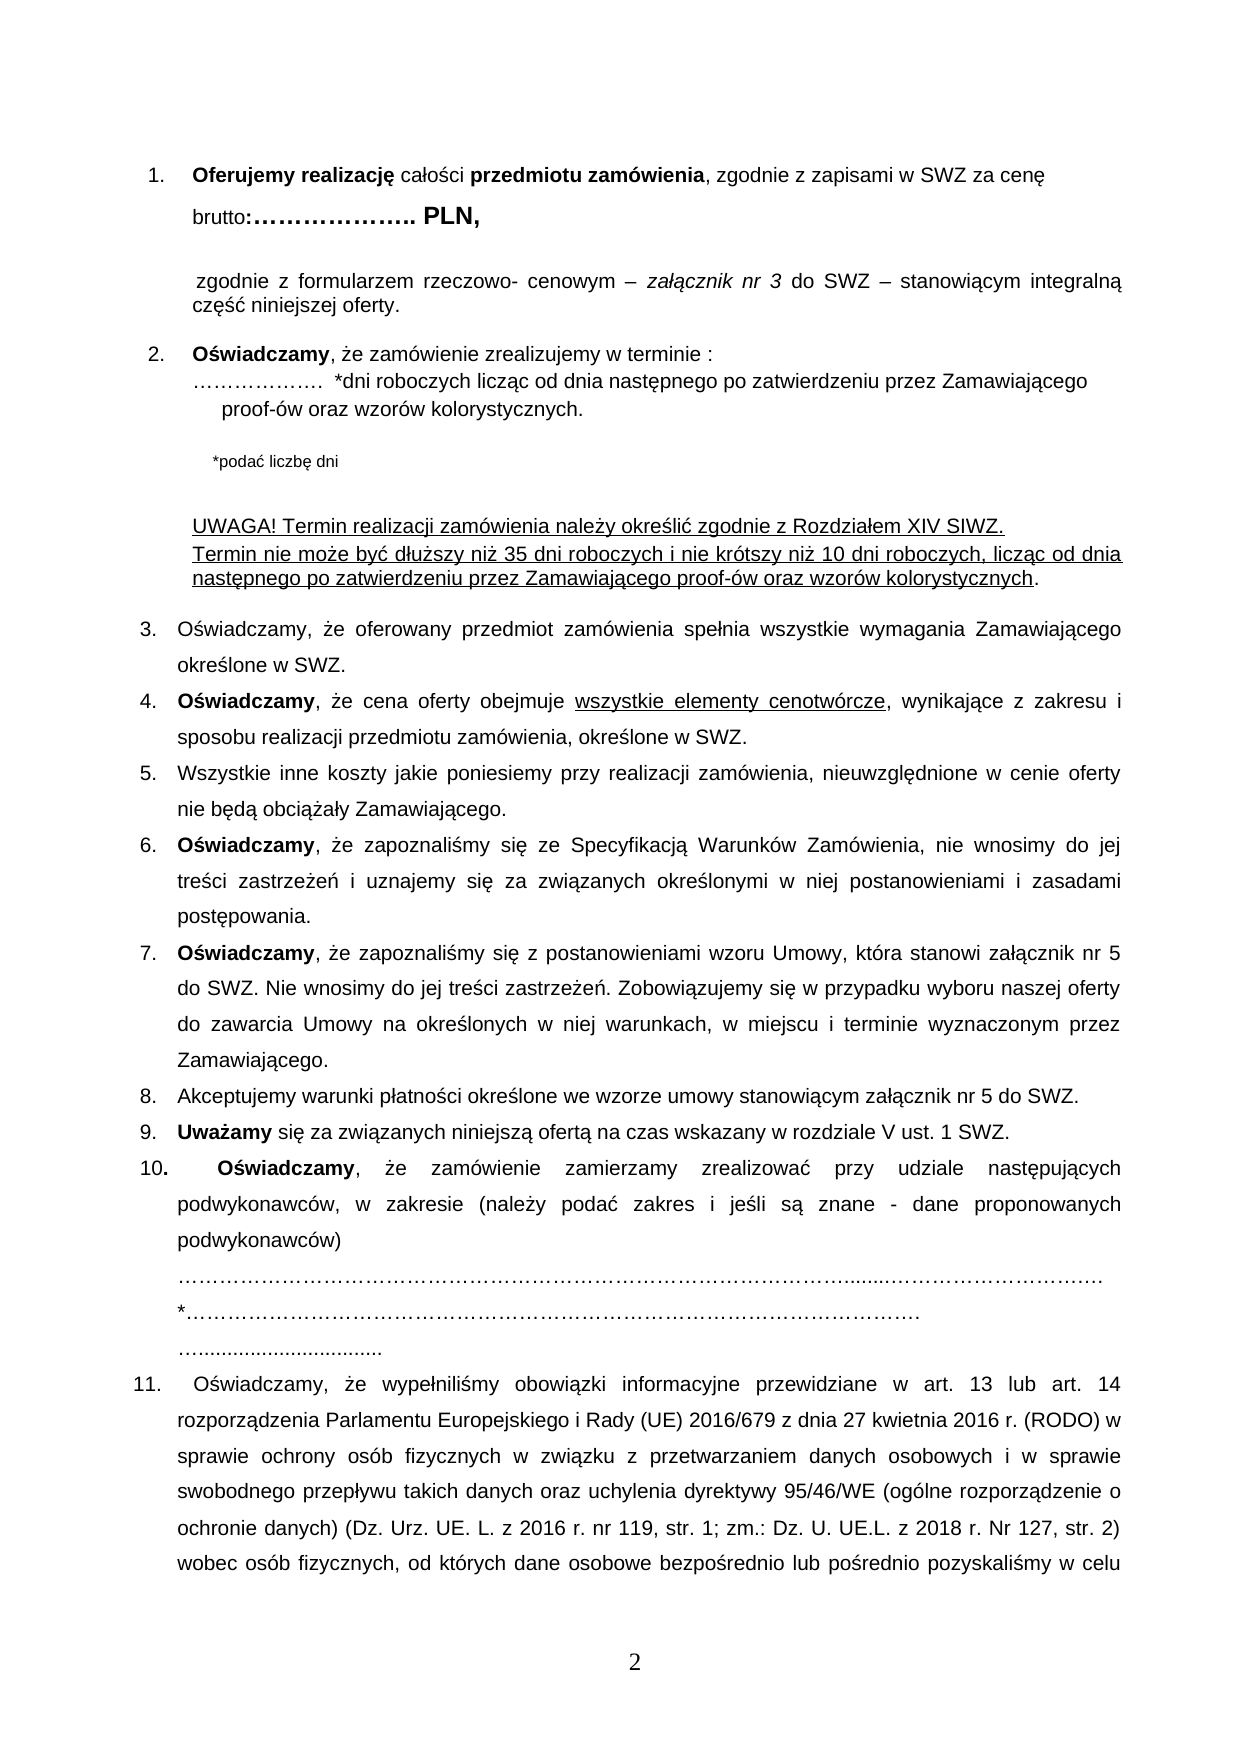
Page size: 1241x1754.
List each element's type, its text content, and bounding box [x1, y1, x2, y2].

text ……………………………………………………………………………………........……………………….…*…………………………………………………………………………………………….…................................ [177, 1264, 1122, 1359]
text 6. Oświadczamy, że zapoznaliśmy się ze Specyfikacją Warunków Zamówienia, nie wnosimy do jej treści zastrzeżeń i uznajemy się za związanych określonymi w niej postanowieniami i zasadami postępowania. [139, 832, 1122, 928]
text *podać liczbę dni [148, 452, 1122, 471]
text 10. Oświadczamy, że zamówienie zamierzamy zrealizować przy udziale następujących podwykonawców, w zakresie (należy podać zakres i jeśli są znane - dane proponowanych podwykonawców) [139, 1156, 1122, 1252]
text ………………. *dni roboczych licząc od dnia następnego po zatwierdzeniu przez Zamawiającego proof-ów oraz wzorów kolorystycznych. [192, 369, 1122, 421]
text 7. Oświadczamy, że zapoznaliśmy się z postanowieniami wzoru Umowy, która stanowi załącznik nr 5 do SWZ. Nie wnosimy do jej treści zastrzeżeń. Zobowiązujemy się w przypadku wyboru naszej oferty do zawarcia Umowy na określonych w niej warunkach, w miejscu i terminie wyznaczonym przez Zamawiającego. [139, 940, 1122, 1072]
text 4. Oświadczamy, że cena oferty obejmuje wszystkie elementy cenotwórcze, wynikające z zakresu i sposobu realizacji przedmiotu zamówienia, określone w SWZ. [139, 689, 1122, 749]
text 8. Akceptujemy warunki płatności określone we wzorze umowy stanowiącym załącznik nr 5 do SWZ. [139, 1084, 1122, 1108]
text 9. Uważamy się za związanych niniejszą ofertą na czas wskazany w rozdziale V ust. 1 SWZ. [139, 1120, 1122, 1144]
text 5. Wszystkie inne koszty jakie poniesiemy przy realizacji zamówienia, nieuwzględnione w cenie oferty nie będą obciążały Zamawiającego. [139, 761, 1122, 821]
text Termin nie może być dłuższy niż 35 dni roboczych i nie krótszy niż 10 dni roboczych, licząc od dnia następnego po zatwierdzeniu przez Zamawiającego proof-ów oraz wzorów kolorystycznych. [192, 541, 1122, 562]
list UWAGA! Termin realizacji zamówienia należy określić zgodnie z Rozdziałem XIV SIWZ. [192, 514, 1122, 538]
list Oświadczamy, że zamówienie zrealizujemy w terminie : [148, 342, 1122, 366]
list Oferujemy realizację całości przedmiotu zamówienia, zgodnie z zapisami w SWZ za cenę brutto:……………….. PLN, [148, 162, 1111, 229]
text Termin nie może być dłuższy niż 35 dni roboczych i nie krótszy niż 10 dni roboczych, licząc od dnia następnego po zatwierdzeniu przez Zamawiającego proof-ów oraz wzorów kolorystycznych. [192, 563, 1122, 589]
text 3. Oświadczamy, że oferowany przedmiot zamówienia spełnia wszystkie wymagania Zamawiającego określone w SWZ. [139, 617, 1122, 677]
list zgodnie z formularzem rzeczowo- cenowym – załącznik nr 3 do SWZ – stanowiącym integralną część niniejszej oferty. [177, 269, 1122, 317]
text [133, 1372, 1122, 1575]
